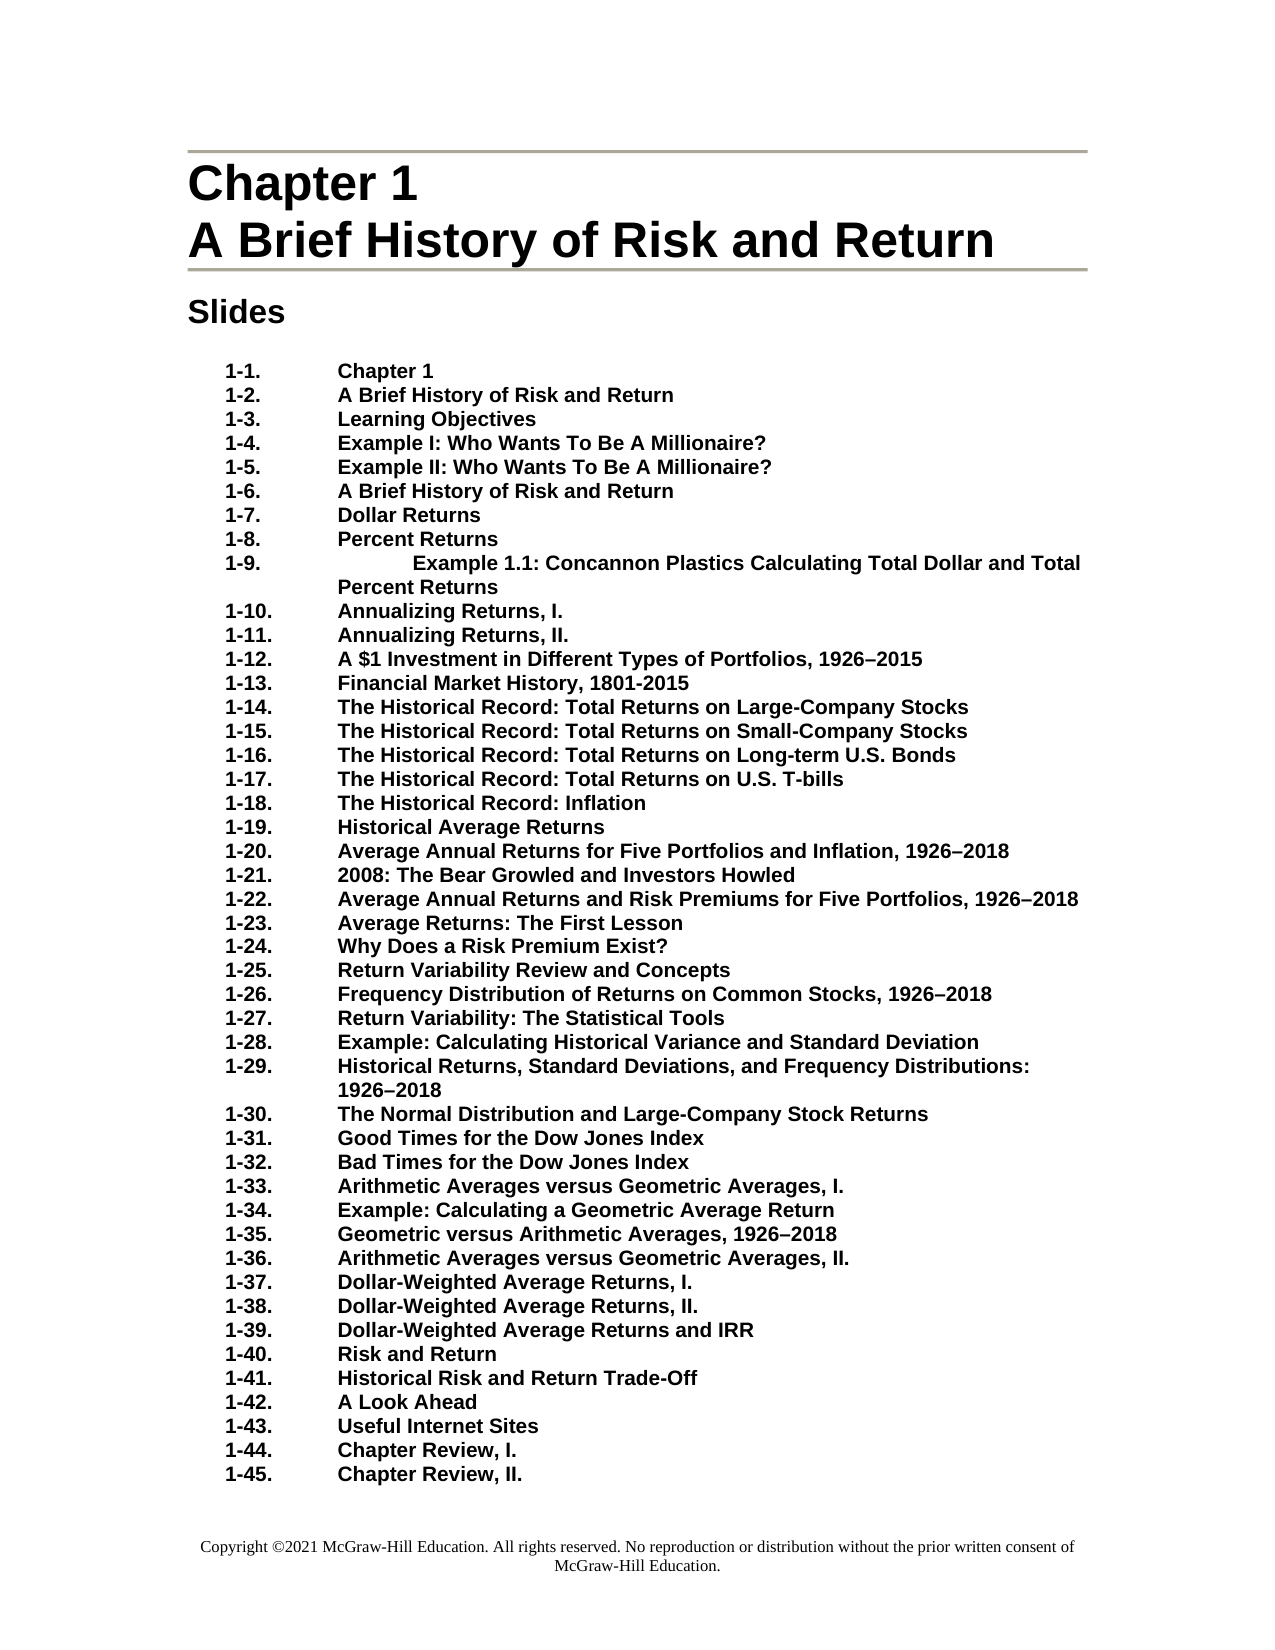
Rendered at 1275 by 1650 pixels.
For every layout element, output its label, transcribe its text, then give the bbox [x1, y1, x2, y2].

list Chapter Review, I. [225, 1437, 1087, 1461]
list Historical Returns, Standard Deviations, and Frequency Distributions: 1926–2018 [225, 1054, 1087, 1102]
list A Brief History of Risk and Return [225, 479, 1087, 503]
list Annualizing Returns, II. [225, 623, 1087, 647]
list A $1 Investment in Different Types of Portfolios, 1926–2015 [225, 647, 1087, 671]
list The Normal Distribution and Large-Company Stock Returns [225, 1102, 1087, 1126]
list Percent Returns [225, 527, 1087, 551]
list 2008: The Bear Growled and Investors Howled [225, 862, 1087, 886]
list Dollar-Weighted Average Returns, I. [225, 1270, 1087, 1294]
list Arithmetic Averages versus Geometric Averages, II. [225, 1246, 1087, 1270]
list Average Annual Returns for Five Portfolios and Inflation, 1926–2018 [225, 838, 1087, 862]
list Arithmetic Averages versus Geometric Averages, I. [225, 1174, 1087, 1198]
list Example: Calculating Historical Variance and Standard Deviation [225, 1030, 1087, 1054]
list Financial Market History, 1801-2015 [225, 671, 1087, 695]
list Frequency Distribution of Returns on Common Stocks, 1926–2018 [225, 982, 1087, 1006]
list Chapter Review, II. [225, 1461, 1087, 1485]
list Useful Internet Sites [225, 1413, 1087, 1437]
list The Historical Record: Total Returns on Small-Company Stocks [225, 719, 1087, 743]
list The Historical Record: Inflation [225, 791, 1087, 814]
list Example 1.1: Concannon Plastics Calculating Total Dollar and Total Percent Returns [225, 551, 1087, 599]
list Risk and Return [225, 1342, 1087, 1366]
text Chapter 1 [187, 154, 1087, 211]
list Historical Risk and Return Trade-Off [225, 1366, 1087, 1389]
list Dollar Returns [225, 503, 1087, 527]
list Why Does a Risk Premium Exist? [225, 934, 1087, 958]
list The Historical Record: Total Returns on Long-term U.S. Bonds [225, 743, 1087, 767]
text A Brief History of Risk and Return [187, 211, 1087, 268]
list Example I: Who Wants To Be A Millionaire? [225, 431, 1087, 455]
list The Historical Record: Total Returns on U.S. T-bills [225, 767, 1087, 791]
list A Brief History of Risk and Return [225, 383, 1087, 407]
list Good Times for the Dow Jones Index [225, 1126, 1087, 1150]
list Chapter 1 [225, 359, 1087, 383]
list Dollar-Weighted Average Returns, II. [225, 1294, 1087, 1318]
list Dollar-Weighted Average Returns and IRR [225, 1318, 1087, 1342]
list Average Annual Returns and Risk Premiums for Five Portfolios, 1926–2018 [225, 886, 1087, 910]
list Example: Calculating a Geometric Average Return [225, 1198, 1087, 1222]
list Return Variability Review and Concepts [225, 958, 1087, 982]
list Learning Objectives [225, 407, 1087, 431]
list Geometric versus Arithmetic Averages, 1926–2018 [225, 1222, 1087, 1246]
text Slides [187, 272, 1087, 331]
list The Historical Record: Total Returns on Large-Company Stocks [225, 695, 1087, 719]
list Historical Average Returns [225, 814, 1087, 838]
list Example II: Who Wants To Be A Millionaire? [225, 455, 1087, 479]
list Bad Times for the Dow Jones Index [225, 1150, 1087, 1174]
list Average Returns: The First Lesson [225, 910, 1087, 934]
list Annualizing Returns, I. [225, 599, 1087, 623]
list A Look Ahead [225, 1389, 1087, 1413]
list Return Variability: The Statistical Tools [225, 1006, 1087, 1030]
